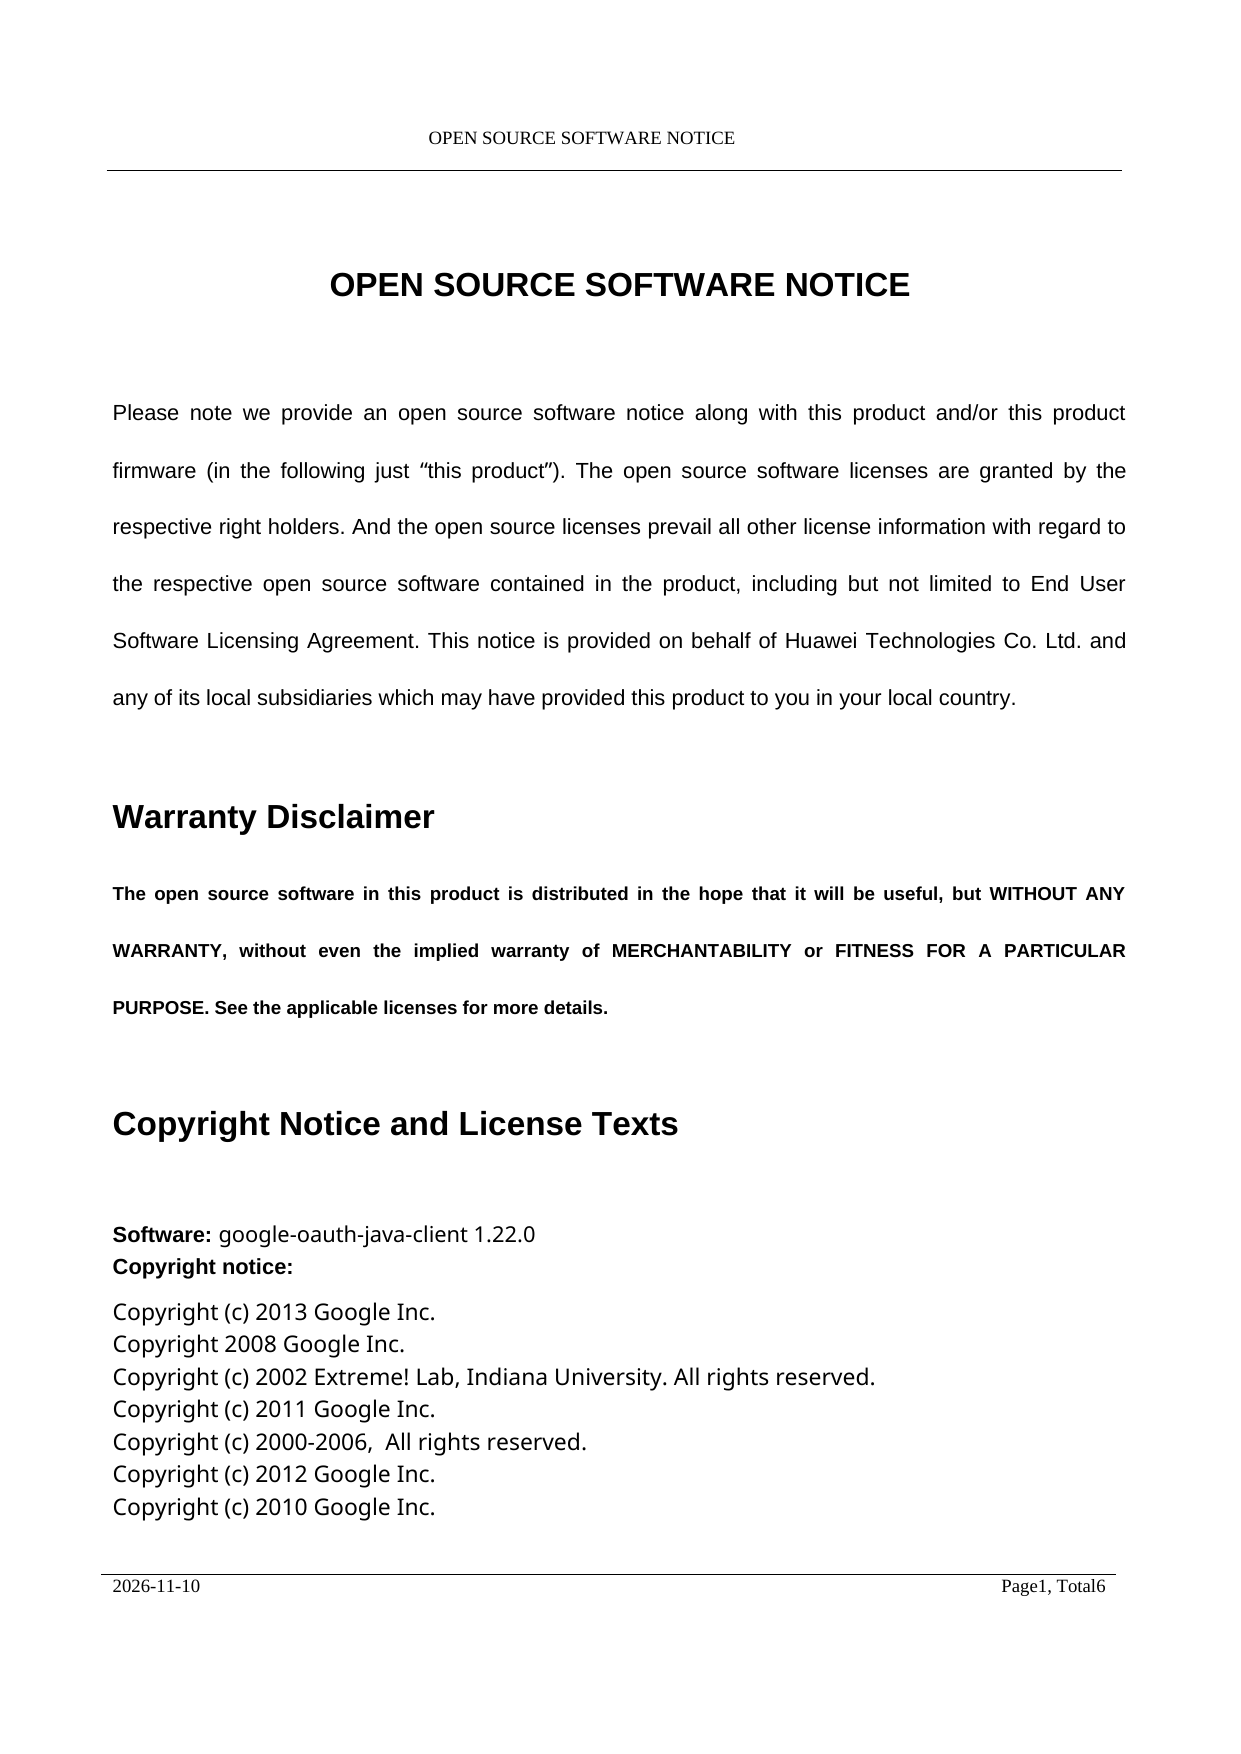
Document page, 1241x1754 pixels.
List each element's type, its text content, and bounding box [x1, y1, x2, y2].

text OPEN SOURCE SOFTWARE NOTICE [112, 251, 1128, 316]
text The open source software in this product is distributed in the hope that it will be useful, but WITHOUT ANY WARRANTY, without even the implied warranty of MERCHANTABILITY or FITNESS FOR A PARTICULAR PURPOSE. See the applicable licenses for more details. [112, 877, 1128, 1024]
text Software: google-oauth-java-client 1.22.0 [112, 1217, 1128, 1250]
text Please note we provide an open source software notice along with this product and/or this product firmware (in the following just “this product”). The open source software licenses are granted by the respective right holders. And the open source licenses prevail all other license information with regard to the respective open source software contained in the product, including but not limited to End User Software Licensing Agreement. This notice is provided on behalf of Huawei Technologies Co. Ltd. and any of its local subsidiaries which may have provided this product to you in your local country. [112, 397, 1128, 713]
text Copyright notice: [112, 1250, 1128, 1282]
text Copyright (c) 2013 Google Inc. Copyright 2008 Google Inc. Copyright (c) 2002 Extreme! Lab, Indiana University. All rights reserved. Copyright (c) 2011 Google Inc. Copyright (c) 2000-2006, All rights reserved. Copyright (c) 2012 Google Inc. Copyright (c) 2010 Google Inc. [112, 1295, 1128, 1555]
text Copyright Notice and License Texts [112, 1091, 1128, 1156]
text Warranty Disclaimer [112, 784, 1128, 849]
